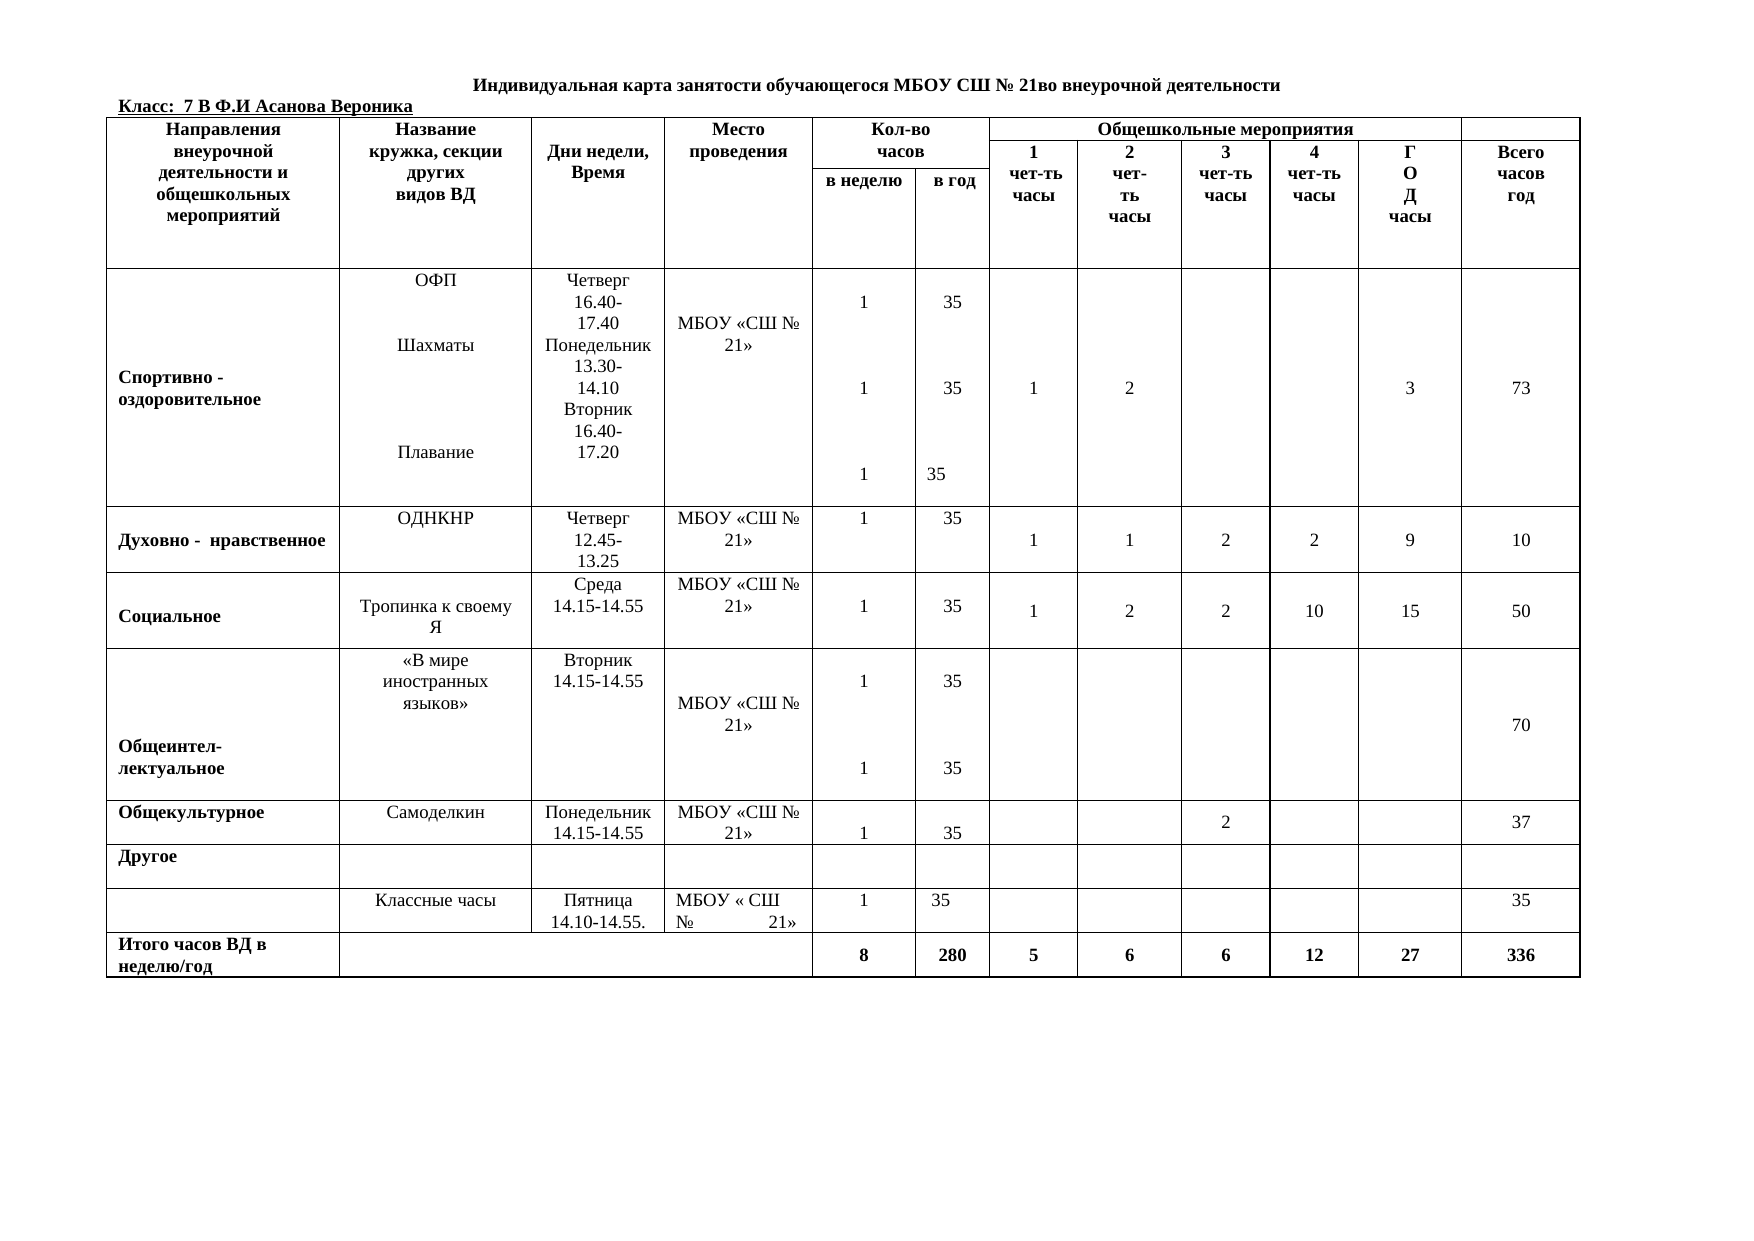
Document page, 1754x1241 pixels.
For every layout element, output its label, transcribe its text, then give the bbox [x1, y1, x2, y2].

table_cell 6 [1182, 933, 1269, 976]
table_cell 35 [916, 507, 989, 572]
table_header [1462, 118, 1579, 139]
table_cell Общеинтел-лектуальное [107, 649, 339, 800]
table_cell [1182, 269, 1269, 506]
table_cell 15 [1359, 573, 1461, 648]
table_cell 1 [990, 507, 1077, 572]
table_cell 73 [1462, 269, 1579, 506]
table_header Дни недели, Время [532, 118, 664, 268]
table_cell Классные часы [340, 889, 531, 932]
table_header Название кружка, секции других видов ВД [340, 118, 531, 268]
table_cell Тропинка к своему Я [340, 573, 531, 648]
table_cell 10 [1271, 573, 1358, 648]
table_cell ОДНКНР [340, 507, 531, 572]
table_cell 35 35 35 [916, 269, 989, 506]
table_cell 1 [990, 269, 1077, 506]
table_cell в неделю [813, 169, 915, 268]
table_header Место проведения [665, 118, 812, 268]
table_cell МБОУ «СШ № 21» [665, 507, 812, 572]
table_cell 35 [916, 573, 989, 648]
table_cell 70 [1462, 649, 1579, 800]
table_cell 35 [916, 801, 989, 844]
table_cell МБОУ «СШ № 21» [665, 801, 812, 844]
table_cell Среда 14.15-14.55 [532, 573, 664, 648]
table_cell [1462, 845, 1579, 888]
table_cell [532, 845, 664, 888]
table_cell 35 [916, 889, 989, 932]
table_cell 9 [1359, 507, 1461, 572]
table_cell 2 [1182, 801, 1269, 844]
table_header Общешкольные мероприятия [990, 118, 1461, 139]
table_cell МБОУ «СШ № 21» [665, 269, 812, 506]
table_cell [1078, 801, 1181, 844]
table_cell [990, 649, 1077, 800]
table_cell 1 1 1 [813, 269, 915, 506]
table_cell Вторник 14.15-14.55 [532, 649, 664, 800]
table_cell 336 [1462, 933, 1579, 976]
table_cell [1359, 801, 1461, 844]
table_cell 1 [813, 889, 915, 932]
table_cell [340, 933, 812, 976]
table_cell 1 [813, 573, 915, 648]
table_cell [990, 889, 1077, 932]
table_cell [1078, 649, 1181, 800]
table_cell [1078, 889, 1181, 932]
table_cell 2 [1182, 507, 1269, 572]
table_cell 1 1 [813, 649, 915, 800]
text Индивидуальная карта занятости обучающегося МБОУ СШ № 21во внеурочной деятельности [118, 74, 1636, 95]
table_cell Понедельник 14.15-14.55 [532, 801, 664, 844]
table_cell [1271, 845, 1358, 888]
table_cell [1271, 801, 1358, 844]
table_cell [1359, 889, 1461, 932]
table_cell Четверг 12.45- 13.25 [532, 507, 664, 572]
table_cell 1 чет-ть часы [990, 141, 1077, 268]
table_cell Всего часов год [1462, 141, 1579, 268]
table_cell в год [916, 169, 989, 268]
table_cell [1271, 889, 1358, 932]
table_cell [1271, 649, 1358, 800]
table_cell 8 [813, 933, 915, 976]
table_cell [107, 889, 339, 932]
table_cell [1271, 269, 1358, 506]
table_cell 27 [1359, 933, 1461, 976]
table_cell 280 [916, 933, 989, 976]
table_cell 10 [1462, 507, 1579, 572]
table_cell [1182, 889, 1269, 932]
table_header Кол-во часов [813, 118, 989, 168]
table_cell Общекультурное [107, 801, 339, 844]
table_cell 37 [1462, 801, 1579, 844]
table_cell 2 [1271, 507, 1358, 572]
table_cell 2 [1182, 573, 1269, 648]
table_cell 12 [1271, 933, 1358, 976]
table_cell [813, 845, 915, 888]
table_cell 35 35 [916, 649, 989, 800]
text Класс: 7 В Ф.И Асанова Вероника [118, 95, 1636, 117]
table_cell Самоделкин [340, 801, 531, 844]
table_cell 2 [1078, 269, 1181, 506]
table_cell 1 [813, 507, 915, 572]
table_cell 35 [1462, 889, 1579, 932]
table_cell Пятница 14.10-14.55. [532, 889, 664, 932]
table_cell [340, 845, 531, 888]
table_cell 4 чет-ть часы [1271, 141, 1358, 268]
table_cell «В мире иностранных языков» [340, 649, 531, 800]
table_cell 3 [1359, 269, 1461, 506]
table_cell [1078, 845, 1181, 888]
table_header Направления внеурочной деятельности и общешкольных мероприятий [107, 118, 339, 268]
table_cell 3 чет-ть часы [1182, 141, 1269, 268]
table_cell Итого часов ВД в неделю/год [107, 933, 339, 976]
table_cell [990, 801, 1077, 844]
table_cell Социальное [107, 573, 339, 648]
table_cell 1 [1078, 507, 1181, 572]
table_cell МБОУ «СШ № 21» [665, 573, 812, 648]
table_cell 2 [1078, 573, 1181, 648]
table_cell [1182, 649, 1269, 800]
table_cell [1359, 845, 1461, 888]
table_cell [665, 845, 812, 888]
table_cell 5 [990, 933, 1077, 976]
table_cell МБОУ « СШ № 21» [665, 889, 812, 932]
table_cell Духовно - нравственное [107, 507, 339, 572]
table_cell МБОУ «СШ № 21» [665, 649, 812, 800]
table_cell Четверг 16.40- 17.40 Понедельник 13.30- 14.10 Вторник 16.40- 17.20 [532, 269, 664, 506]
table_cell [916, 845, 989, 888]
table_cell 50 [1462, 573, 1579, 648]
table_cell 6 [1078, 933, 1181, 976]
table_cell [1182, 845, 1269, 888]
table_cell Г О Д часы [1359, 141, 1461, 268]
table_cell ОФП Шахматы Плавание [340, 269, 531, 506]
table_cell 1 [813, 801, 915, 844]
table_cell [990, 845, 1077, 888]
table_cell Другое [107, 845, 339, 888]
table_cell 2 чет- ть часы [1078, 141, 1181, 268]
table_cell Спортивно - оздоровительное [107, 269, 339, 506]
table_cell 1 [990, 573, 1077, 648]
table_cell [1359, 649, 1461, 800]
